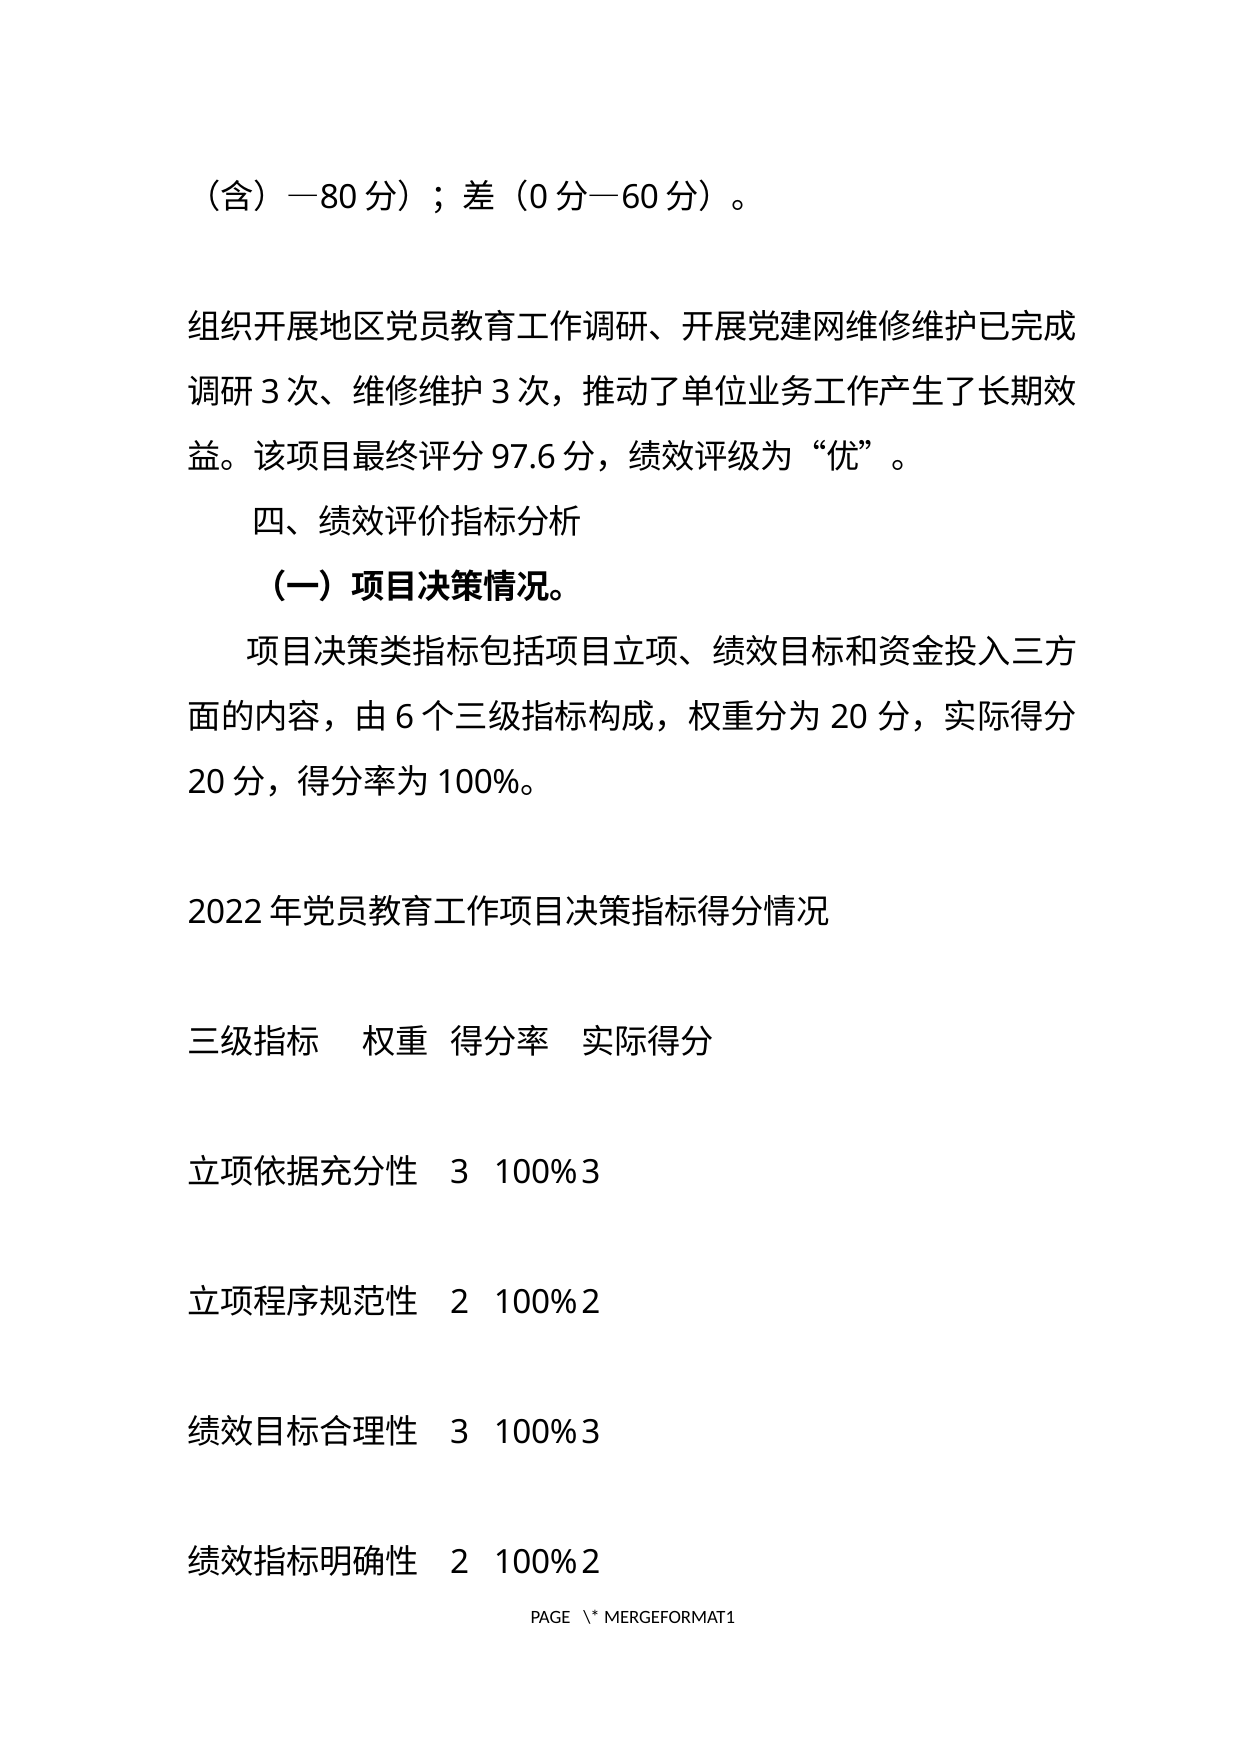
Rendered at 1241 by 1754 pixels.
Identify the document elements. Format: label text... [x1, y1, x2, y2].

text 四、绩效评价指标分析 [187, 487, 1078, 552]
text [187, 617, 1078, 1592]
text （一）项目决策情况。 [187, 552, 1078, 617]
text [187, 162, 1078, 487]
